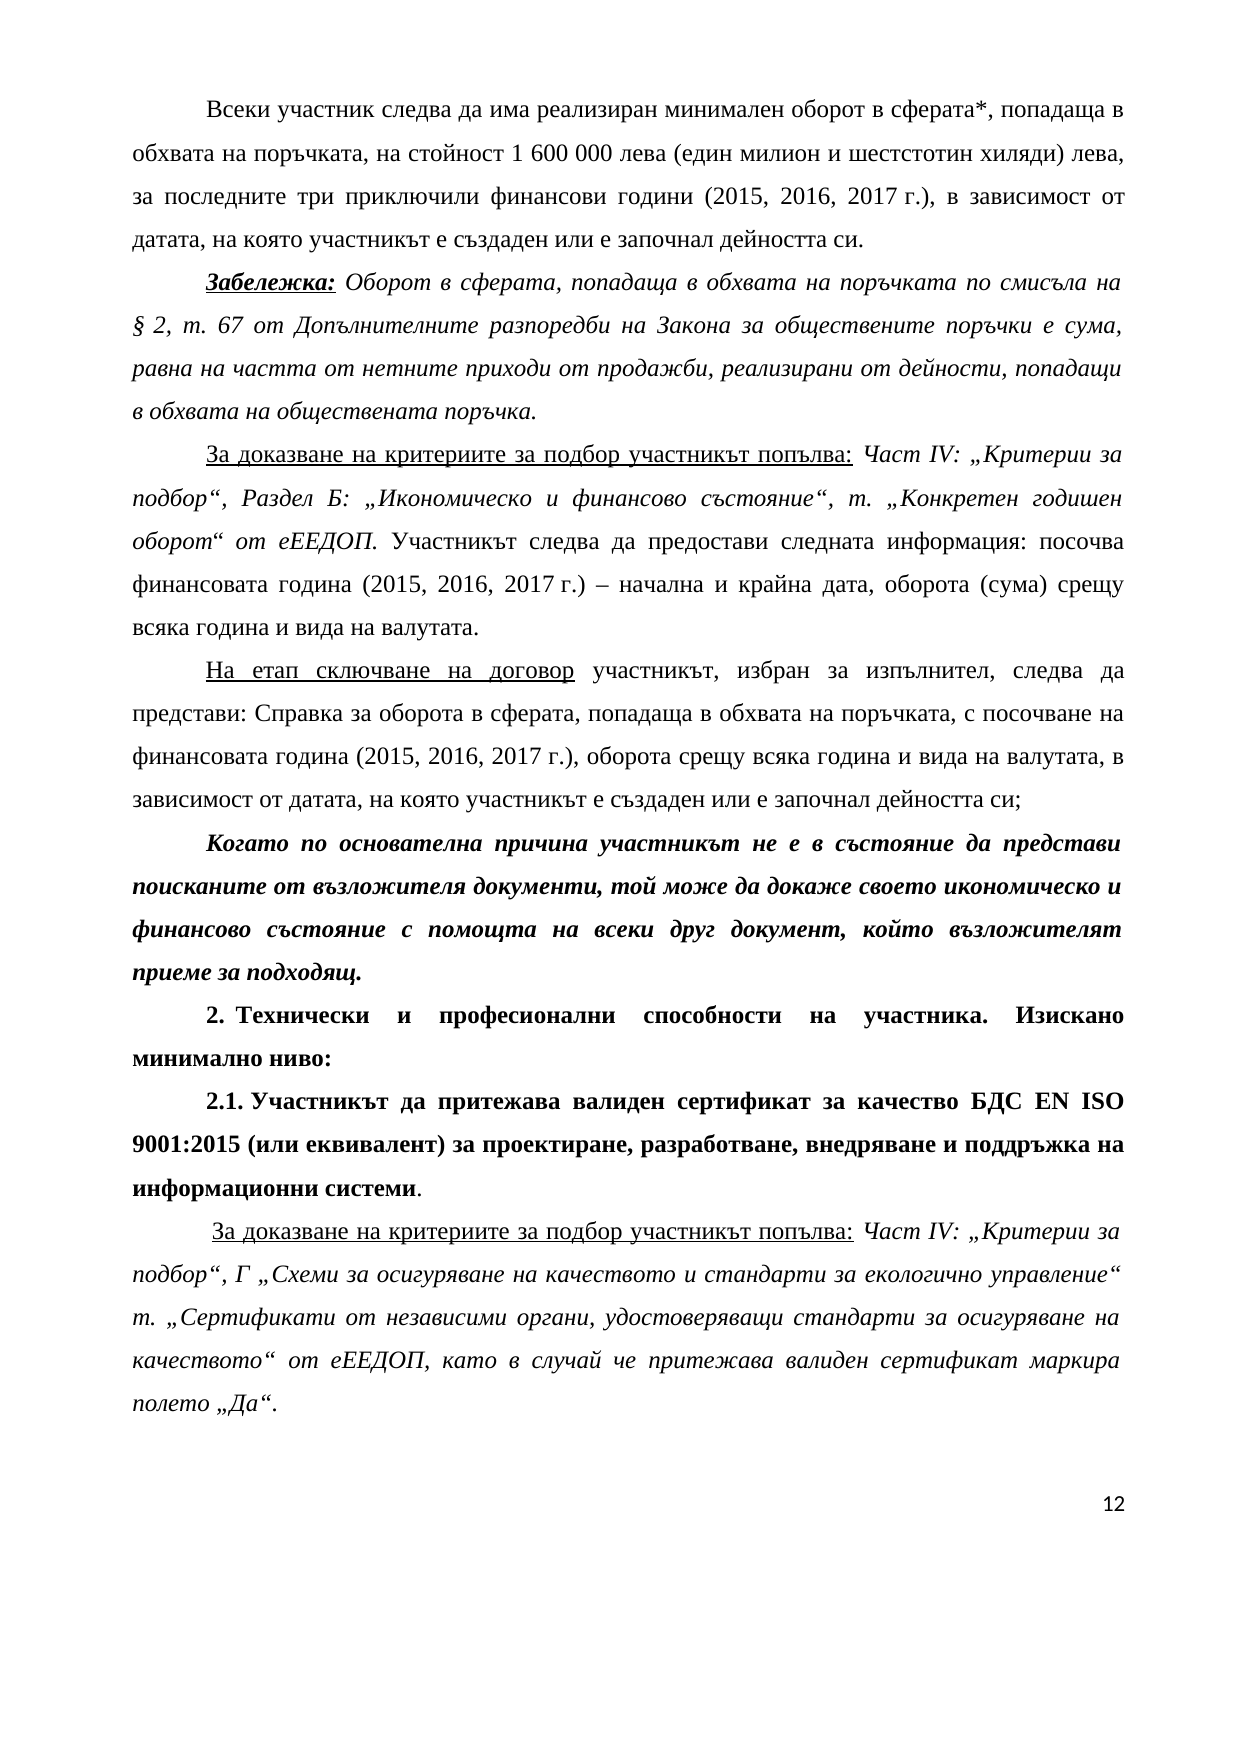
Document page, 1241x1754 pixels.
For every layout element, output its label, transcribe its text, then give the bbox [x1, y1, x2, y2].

list Всеки участник следва да има реализиран минимален оборот в сферата*, попадаща в обхвата на поръчката, на стойност 1 600 000 лева (един милион и шестстотин хиляди) лева, за последните три приключили финансови години (2015, 2016, 2017 г.), в зависимост от датата, на която участникът е създаден или е започнал дейността си. [132, 94, 1125, 253]
list Когато по основателна причина участникът не е в състояние да представи поисканите от възложителя документи, той може да докаже своето икономическо и финансово състояние с помощта на всеки друг документ, който възложителят приеме за подходящ. [132, 828, 1125, 986]
list Технически и професионални способности на участника. Изискано минимално ниво: [132, 1000, 1125, 1072]
list Забележка: Оборот в сферата, попадаща в обхвата на поръчката по смисъла на § 2, т. 67 от Допълнителните разпоредби на Закона за обществените поръчки е сума, равна на частта от нетните приходи от продажби, реализирани от дейности, попадащи в обхвата на обществената поръчка. [132, 267, 1125, 425]
text За доказване на критериите за подбор участникът попълва: Част IV: „Критерии за подбор“, Раздел Б: „Икономическо и финансово състояние“, т. „Конкретен годишен оборот“ от еЕЕДОП. Участникът следва да предостави следната информация: посочва финансовата година (2015, 2016, 2017 г.) – начална и крайна дата, оборота (сума) срещу всяка година и вида на валутата. [132, 439, 1125, 641]
text На етап сключване на договор участникът, избран за изпълнител, следва да представи: Справка за оборота в сферата, попадаща в обхвата на поръчката, с посочване на финансовата година (2015, 2016, 2017 г.), оборота срещу всяка година и вида на валутата, в зависимост от датата, на която участникът е създаден или е започнал дейността си; [132, 655, 1125, 813]
list Участникът да притежава валиден сертификат за качество БДС EN ISO 9001:2015 (или еквивалент) за проектиране, разработване, внедряване и поддръжка на информационни системи. [132, 1086, 1125, 1201]
text За доказване на критериите за подбор участникът попълва: Част IV: „Критерии за подбор“, Г „Схеми за осигуряване на качеството и стандарти за екологично управление“ т. „Сертификати от независими органи, удостоверяващи стандарти за осигуряване на качеството“ от еЕЕДОП, като в случай че притежава валиден сертификат маркира полето „Да“. [132, 1216, 1123, 1417]
